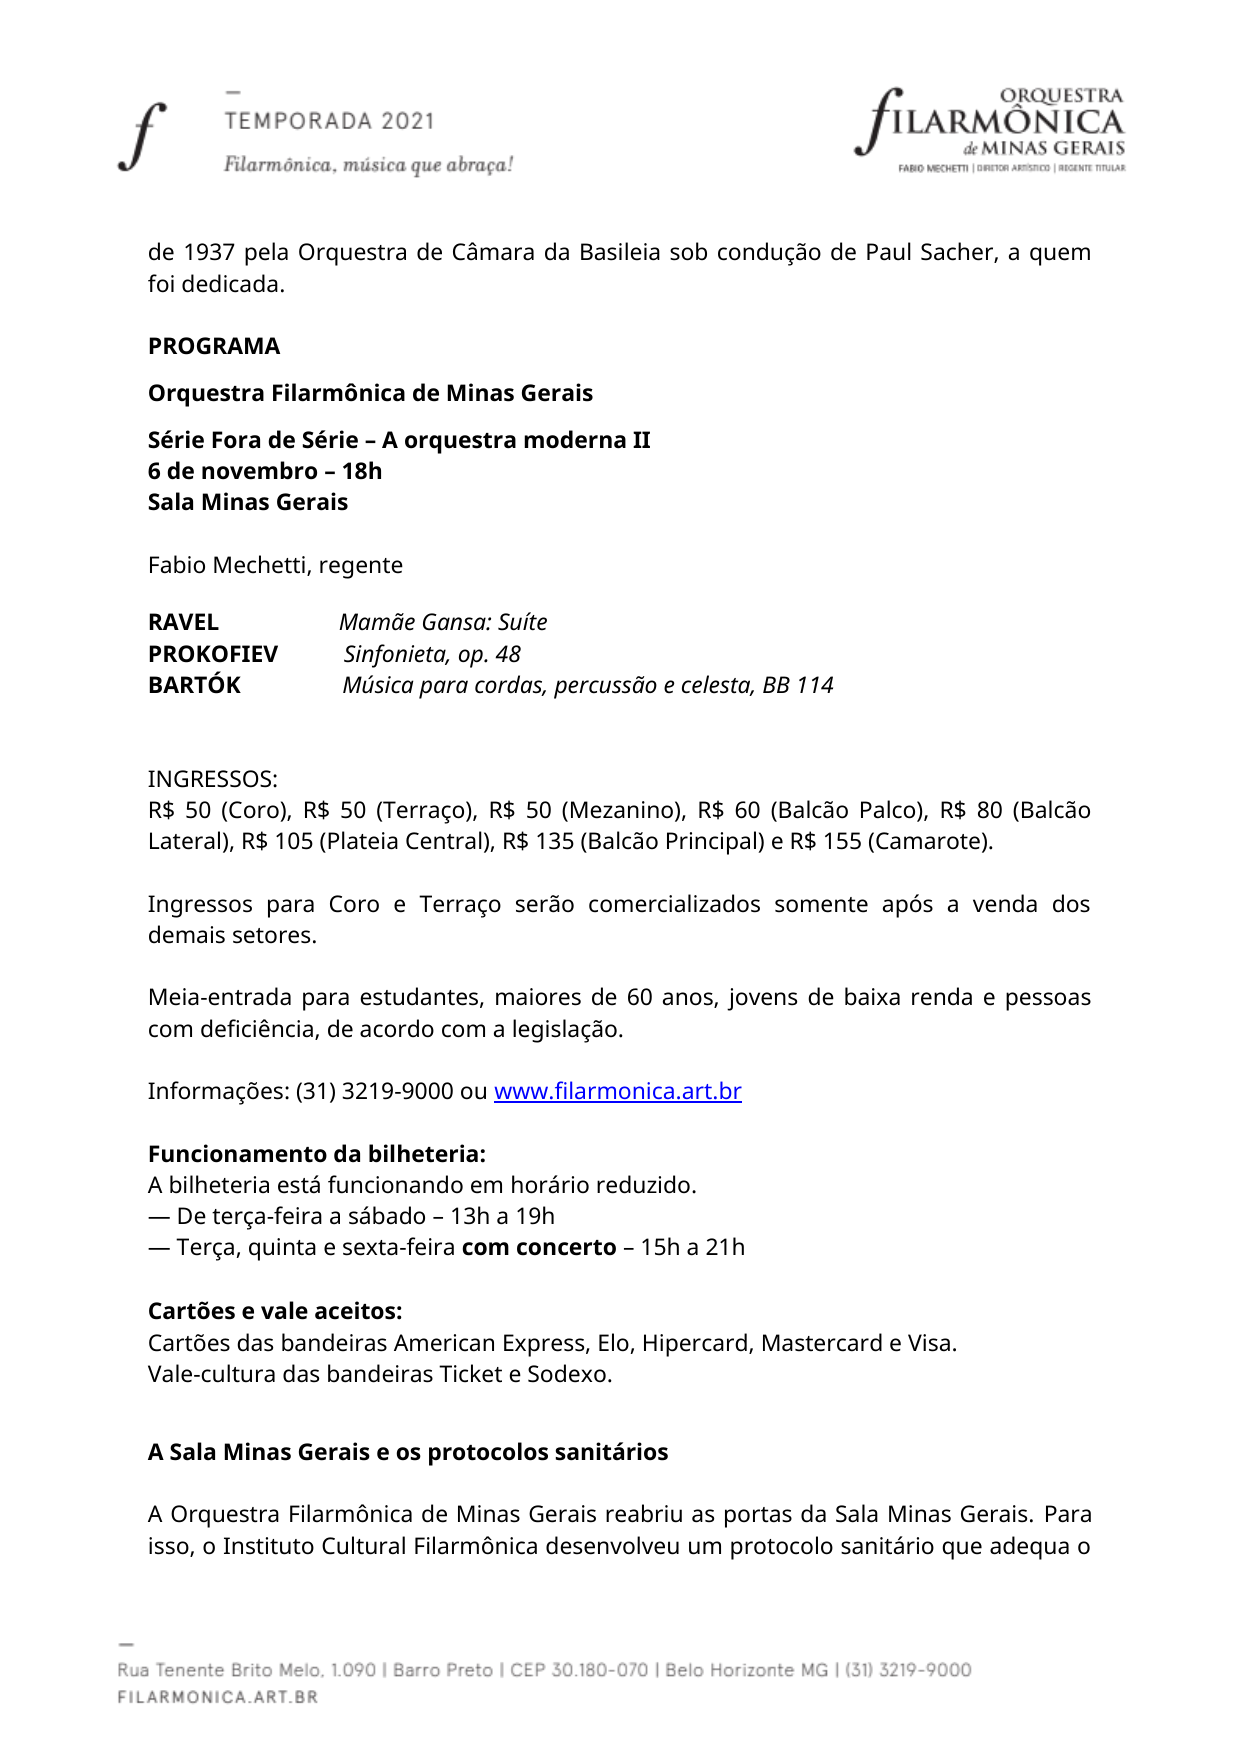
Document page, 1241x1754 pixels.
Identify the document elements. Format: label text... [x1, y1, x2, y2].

text R$ 50 (Coro), R$ 50 (Terraço), R$ 50 (Mezanino), R$ 60 (Balcão Palco), R$ 80 (Balcão Lateral), R$ 105 (Plateia Central), R$ 135 (Balcão Principal) e R$ 155 (Camarote). [148, 794, 1092, 856]
text Sala Minas Gerais [148, 486, 1092, 517]
text PROKOFIEV Sinfonieta, op. 48 [148, 638, 1092, 669]
text Orquestra Filarmônica de Minas Gerais [148, 377, 1092, 408]
text Cartões das bandeiras American Express, Elo, Hipercard, Mastercard e Visa. [148, 1326, 1092, 1358]
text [148, 1498, 1092, 1561]
text BARTÓK Música para cordas, percussão e celesta, BB 114 [148, 669, 1092, 700]
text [148, 236, 1092, 299]
text Série Fora de Série – A orquestra moderna II [148, 424, 1092, 455]
text Meia-entrada para estudantes, maiores de 60 anos, jovens de baixa renda e pessoas com deficiência, de acordo com a legislação. [148, 981, 1092, 1044]
text Cartões e vale aceitos: [148, 1295, 1092, 1326]
text PROGRAMA [148, 330, 1092, 361]
text Ingressos para Coro e Terraço serão comercializados somente após a venda dos demais setores. [148, 888, 1092, 950]
text Funcionamento da bilheteria: [148, 1138, 1092, 1169]
text Fabio Mechetti, regente [148, 549, 1092, 580]
text INGRESSOS: [148, 763, 1092, 794]
text A Sala Minas Gerais e os protocolos sanitários [148, 1436, 1092, 1467]
text Vale-cultura das bandeiras Ticket e Sodexo. [148, 1358, 1092, 1389]
text RAVEL Mamãe Gansa: Suíte [148, 606, 1092, 638]
text Informações: (31) 3219-9000 ou www.filarmonica.art.br [148, 1075, 1092, 1106]
text A bilheteria está funcionando em horário reduzido. — De terça-feira a sábado – 13h a 19h — Terça, quinta e sexta-feira com concerto – 15h a 21h [148, 1169, 1092, 1263]
text 6 de novembro – 18h [148, 455, 1092, 486]
